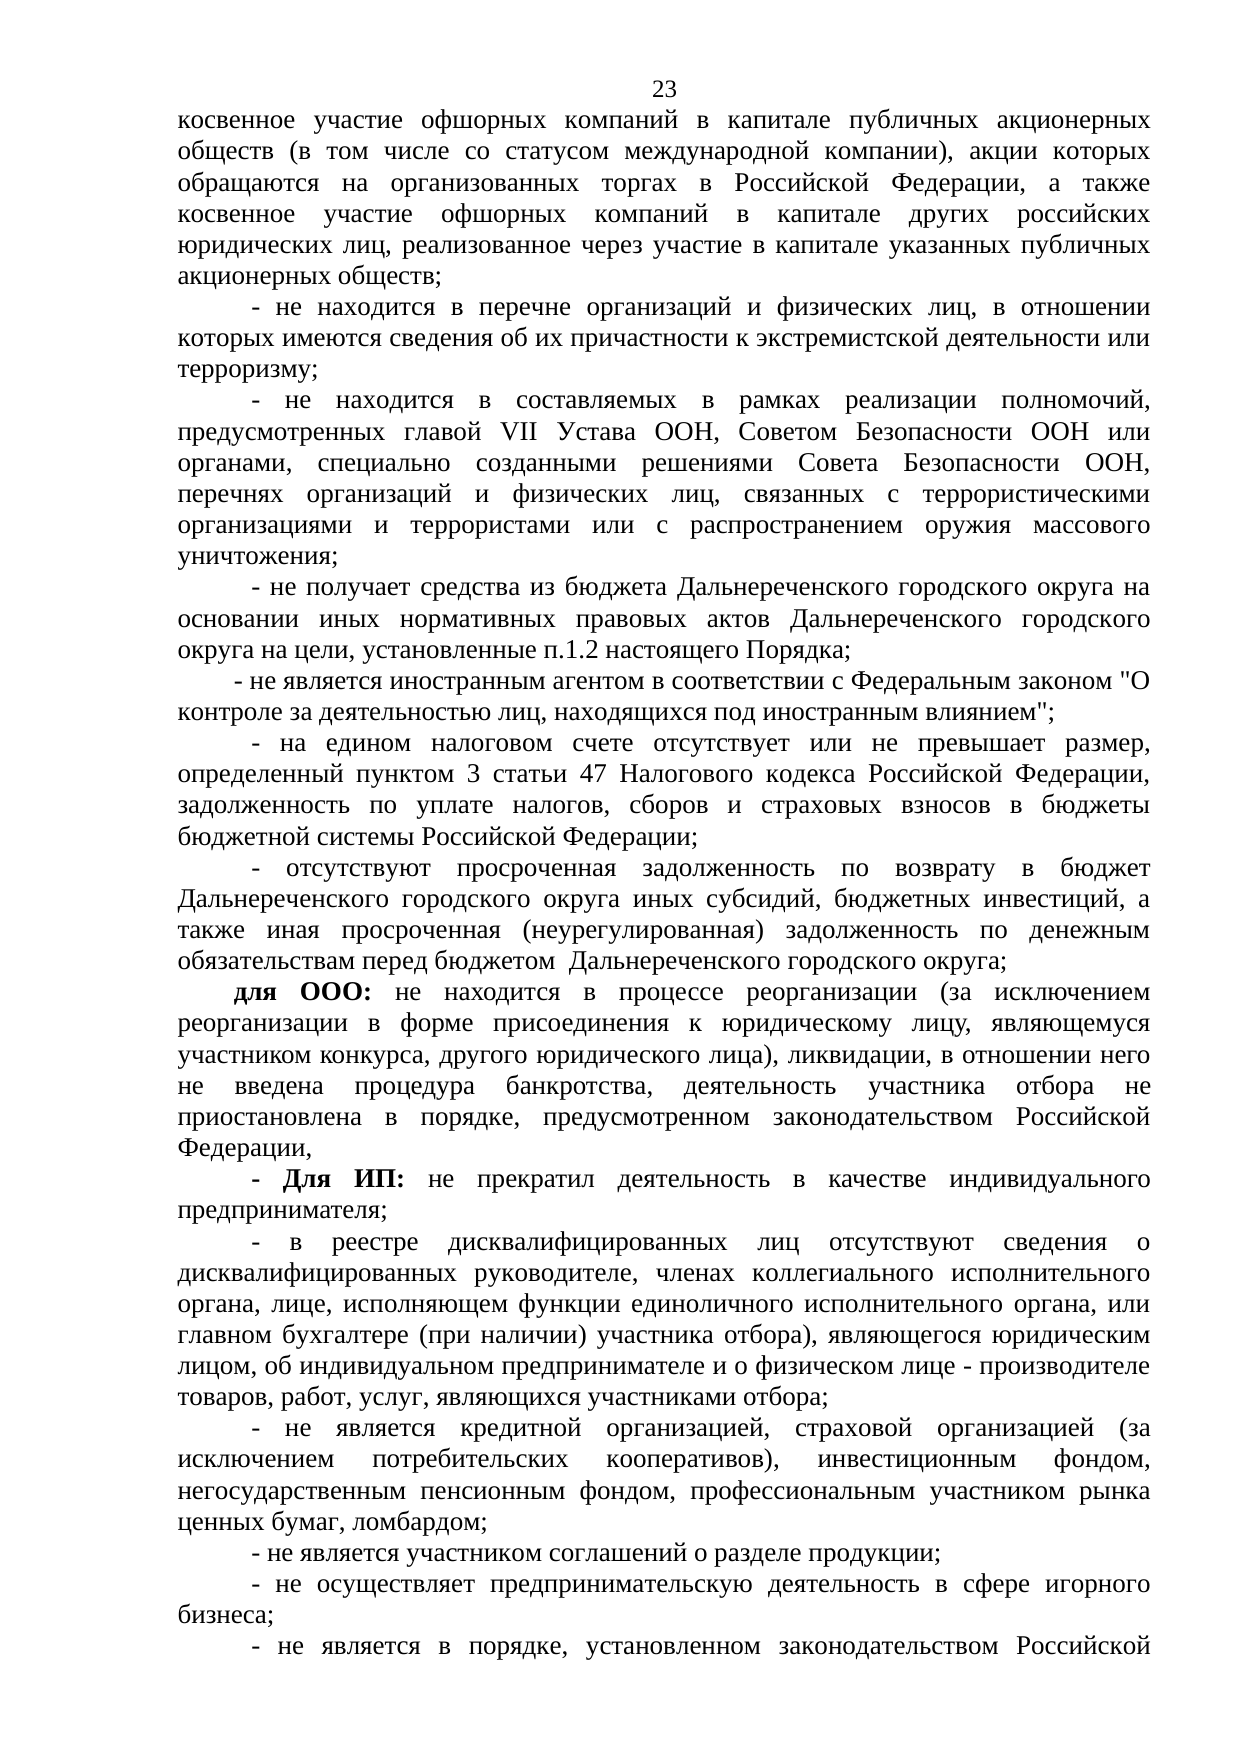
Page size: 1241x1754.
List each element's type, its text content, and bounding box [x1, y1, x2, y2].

text - не осуществляет предпринимательскую деятельность в сфере игорного бизнеса; [177, 1567, 1152, 1629]
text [177, 103, 1152, 290]
text - не является кредитной организацией, страховой организацией (за исключением потребительских кооперативов), инвестиционным фондом, негосударственным пенсионным фондом, профессиональным участником рынка ценных бумаг, ломбардом; [177, 1411, 1152, 1536]
text - в реестре дисквалифицированных лиц отсутствуют сведения о дисквалифицированных руководителе, членах коллегиального исполнительного органа, лице, исполняющем функции единоличного исполнительного органа, или главном бухгалтере (при наличии) участника отбора), являющегося юридическим лицом, об индивидуальном предпринимателе и о физическом лице - производителе товаров, работ, услуг, являющихся участниками отбора; [177, 1224, 1152, 1411]
text для ООО: не находится в процессе реорганизации (за исключением реорганизации в форме присоединения к юридическому лицу, являющемуся участником конкурса, другого юридического лица), ликвидации, в отношении него не введена процедура банкротства, деятельность участника отбора не приостановлена в порядке, предусмотренном законодательством Российской Федерации, [177, 975, 1152, 1162]
text - не является участником соглашений о разделе продукции; [177, 1536, 1152, 1567]
text - не получает средства из бюджета Дальнереченского городского округа на основании иных нормативных правовых актов Дальнереченского городского округа на цели, установленные п.1.2 настоящего Порядка; [177, 571, 1152, 664]
text - не является иностранным агентом в соответствии с Федеральным законом "О контроле за деятельностью лиц, находящихся под иностранным влиянием"; [177, 664, 1152, 726]
text - на едином налоговом счете отсутствует или не превышает размер, определенный пунктом 3 статьи 47 Налогового кодекса Российской Федерации, задолженность по уплате налогов, сборов и страховых взносов в бюджеты бюджетной системы Российской Федерации; [177, 726, 1152, 851]
text - не находится в составляемых в рамках реализации полномочий, предусмотренных главой VII Устава ООН, Советом Безопасности ООН или органами, специально созданными решениями Совета Безопасности ООН, перечнях организаций и физических лиц, связанных с террористическими организациями и террористами или с распространением оружия массового уничтожения; [177, 384, 1152, 571]
text - Для ИП: не прекратил деятельность в качестве индивидуального предпринимателя; [177, 1162, 1152, 1224]
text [177, 1629, 1152, 1661]
text - не находится в перечне организаций и физических лиц, в отношении которых имеются сведения об их причастности к экстремистской деятельности или терроризму; [177, 290, 1152, 384]
text - отсутствуют просроченная задолженность по возврату в бюджет Дальнереченского городского округа иных субсидий, бюджетных инвестиций, а также иная просроченная (неурегулированная) задолженность по денежным обязательствам перед бюджетом Дальнереченского городского округа; [177, 851, 1152, 975]
